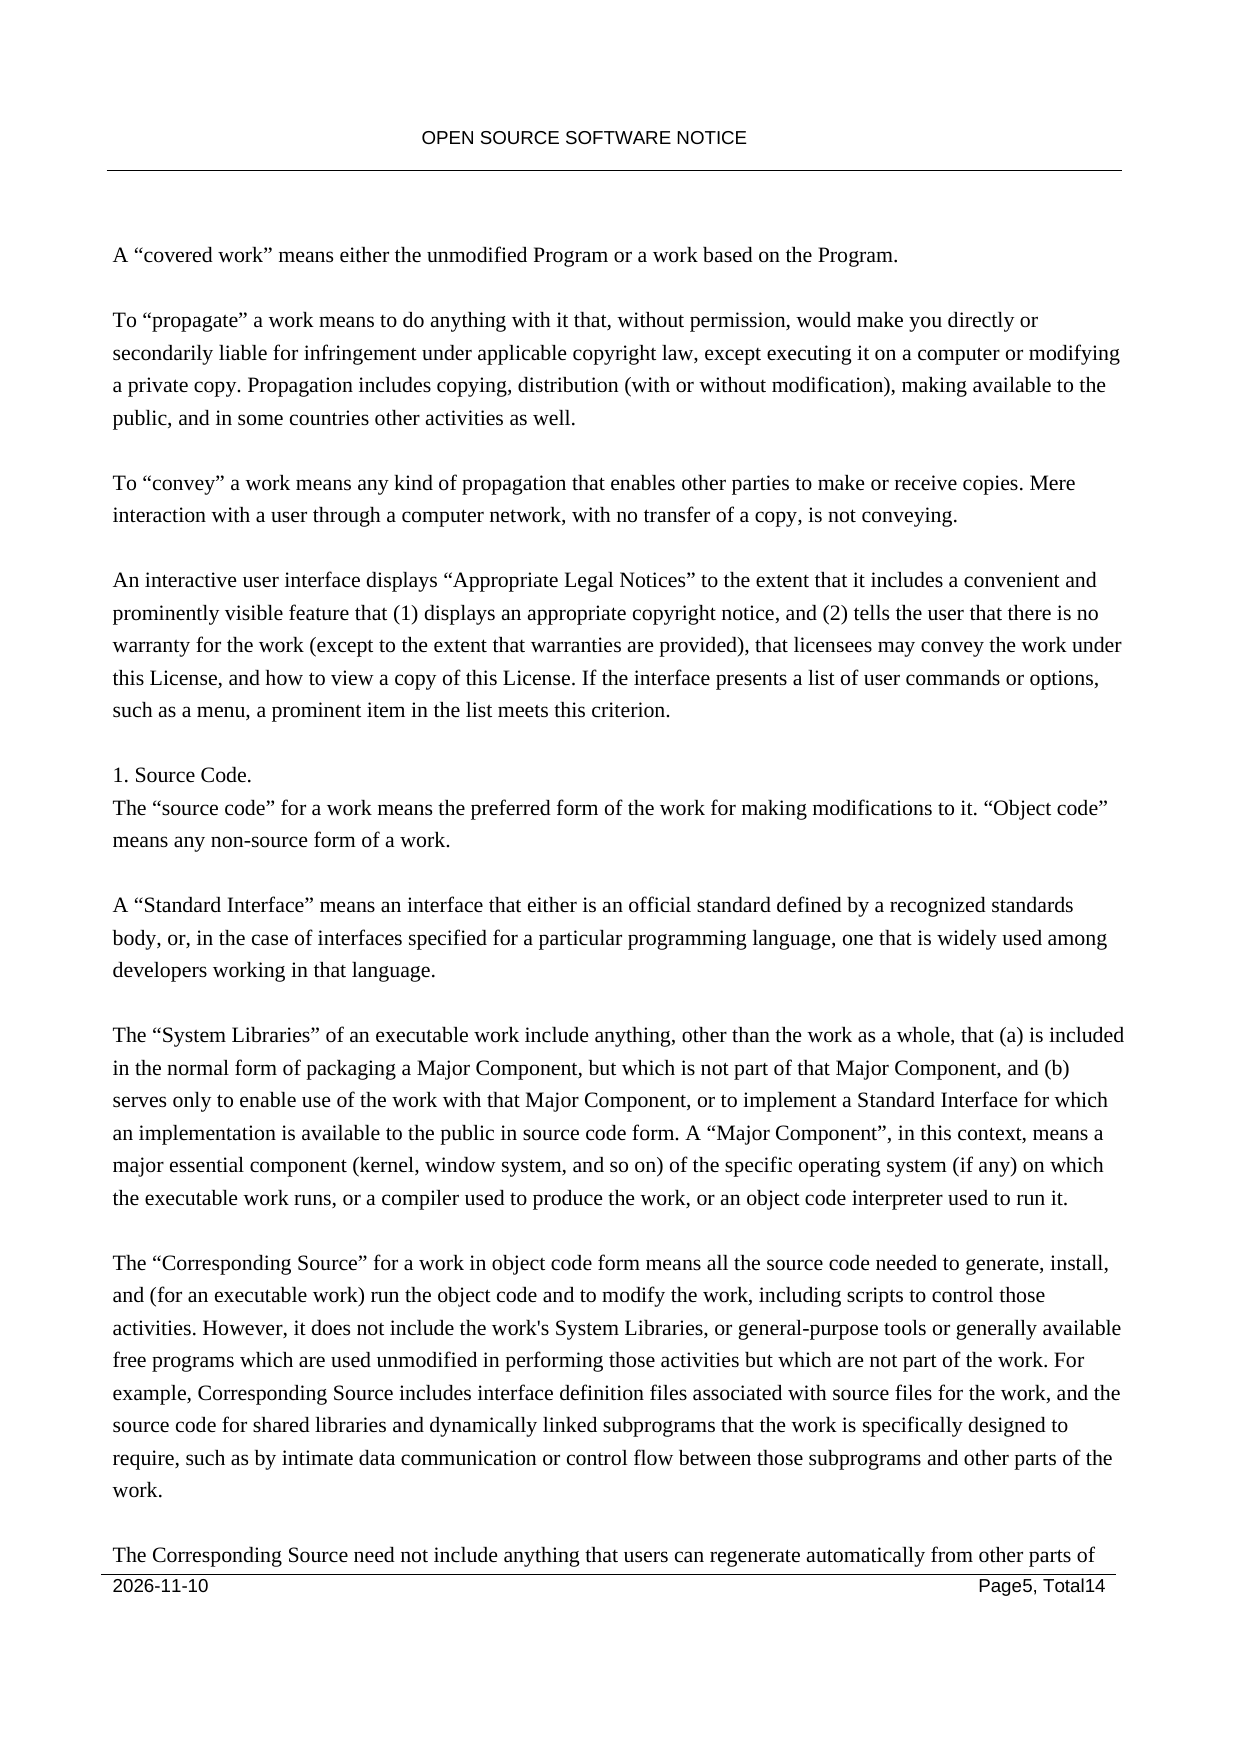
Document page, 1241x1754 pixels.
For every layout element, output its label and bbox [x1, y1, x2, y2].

text [112, 206, 1128, 1571]
